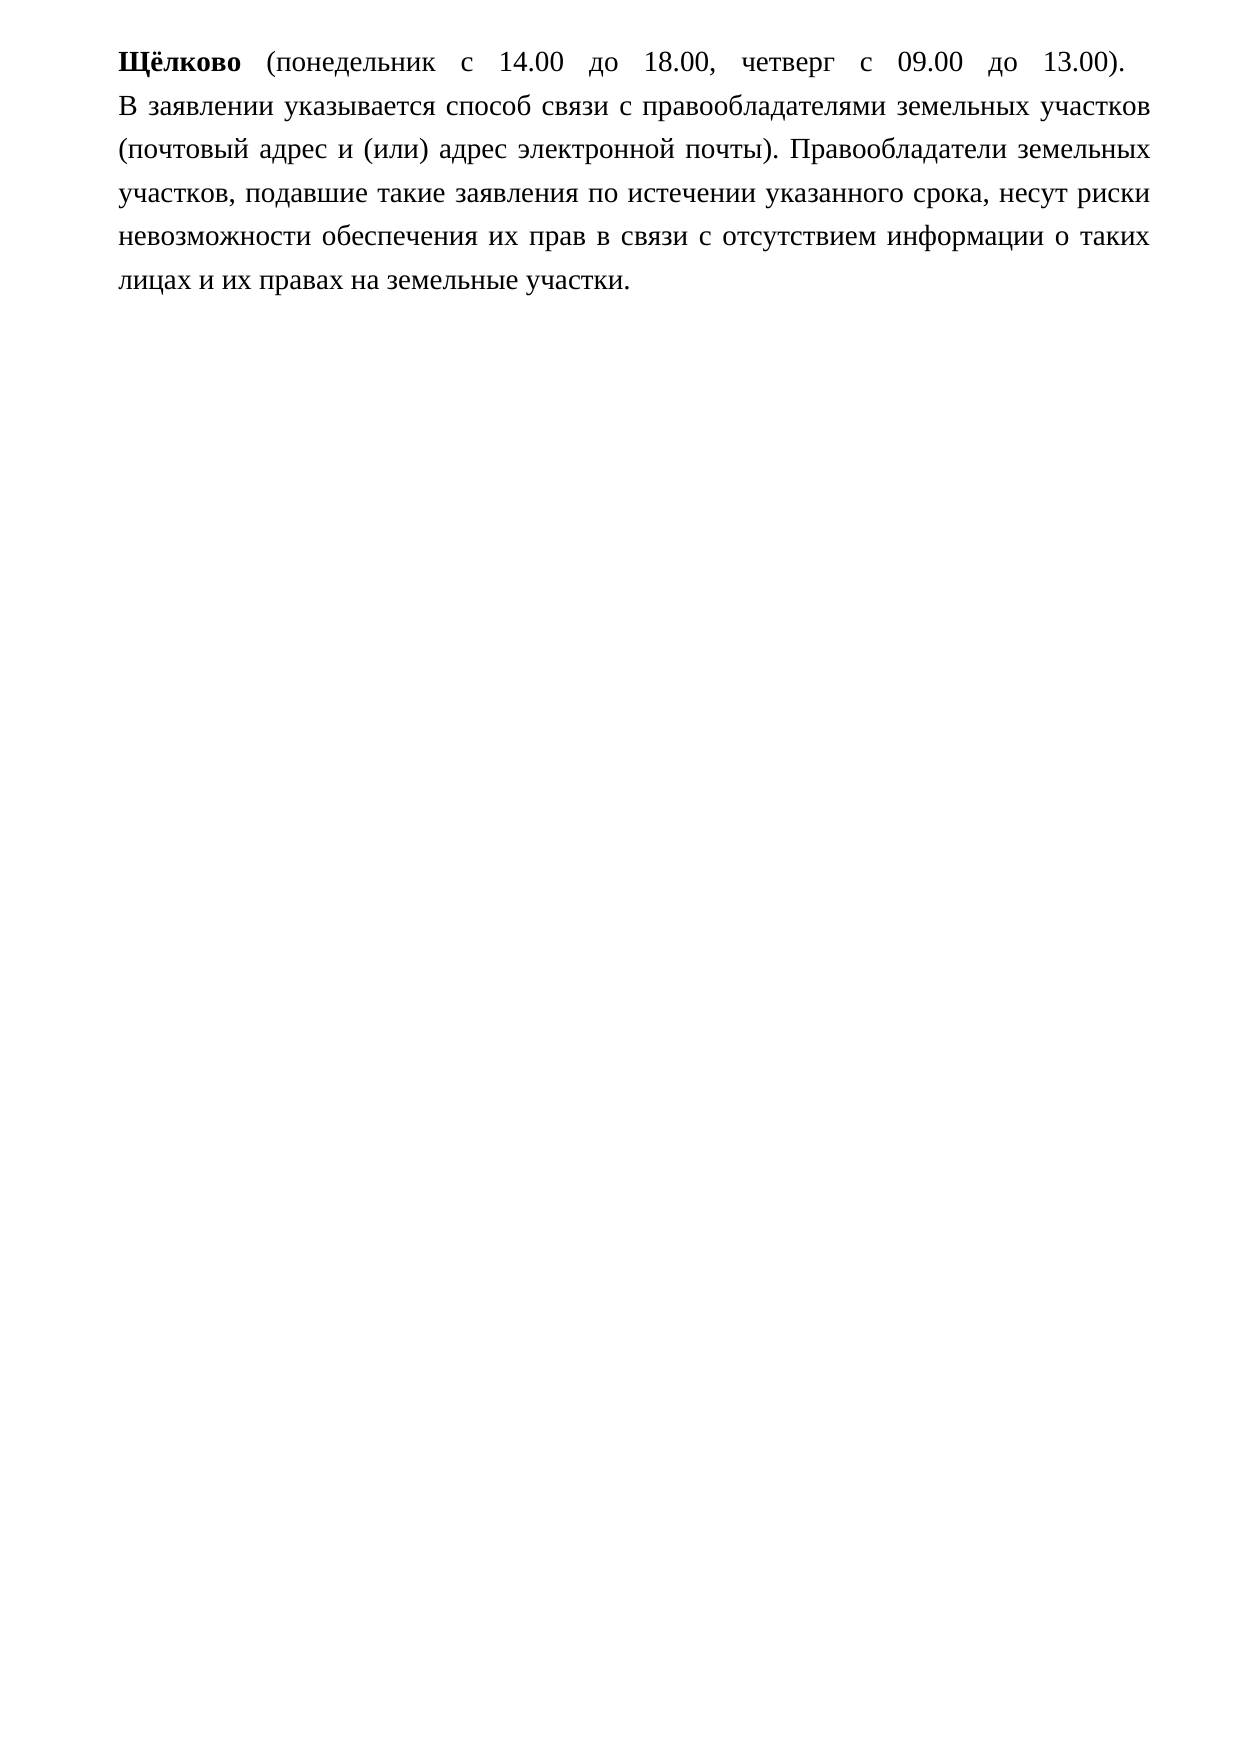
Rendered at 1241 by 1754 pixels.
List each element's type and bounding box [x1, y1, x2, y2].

text [118, 44, 1152, 296]
